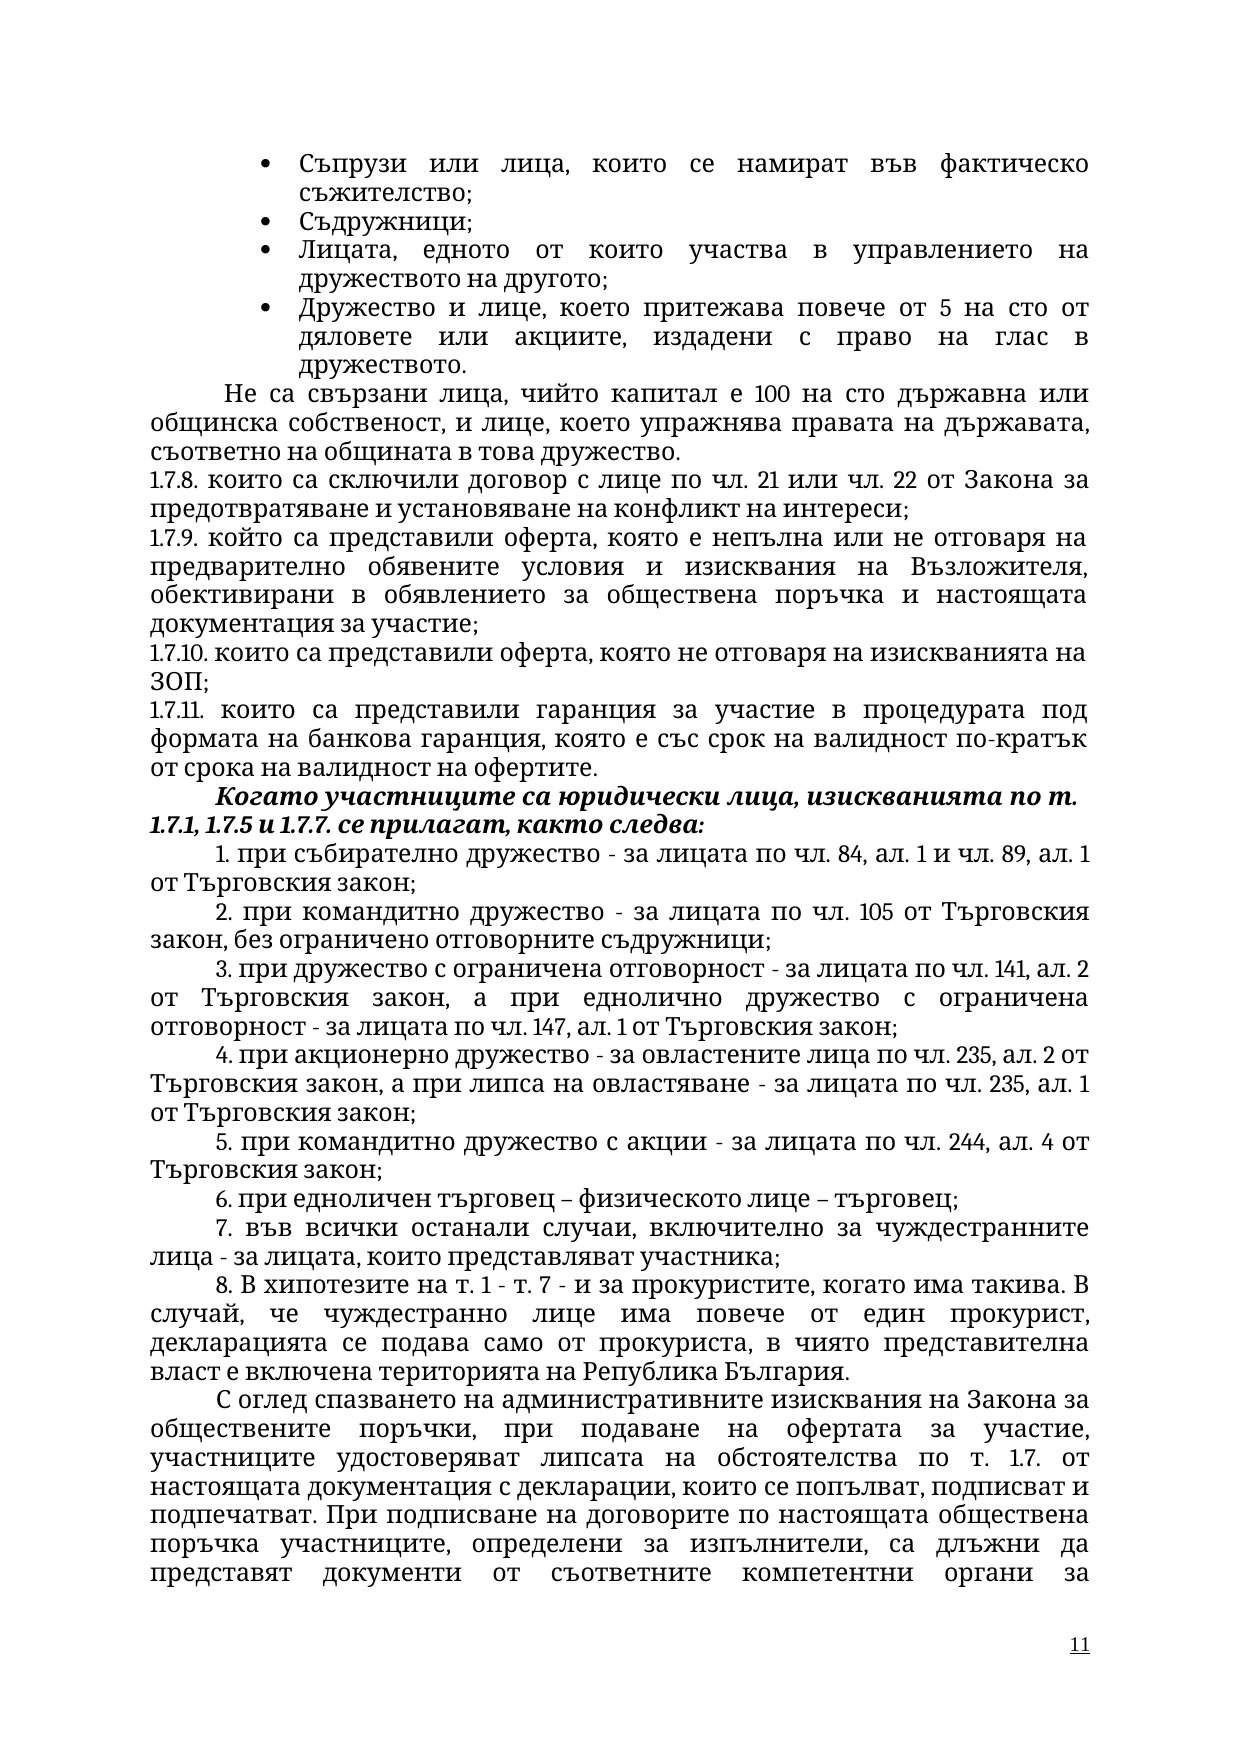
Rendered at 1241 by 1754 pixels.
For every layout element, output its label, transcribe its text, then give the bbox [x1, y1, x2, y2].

text 1.7.11. които са представили гаранция за участие в процедурата под формата на банкова гаранция, която е със срок на валидност по-кратък от срока на валидност на офертите. [150, 696, 1088, 782]
list Лицата, едното от които участва в управлението на дружеството на другото; [261, 236, 1090, 294]
text 2. при командитно дружество - за лицата по чл. 105 от Търговския закон, без ограничено отговорните съдружници; [150, 897, 1090, 955]
text 7. във всички останали случаи, включително за чуждестранните лица - за лицата, които представляват участника; [150, 1214, 1090, 1271]
text 8. В хипотезите на т. 1 - т. 7 - и за прокуристите, когато има такива. В случай, че чуждестранно лице има повече от един прокурист, декларацията се подава само от прокуриста, в чиято представителна власт е включена територията на Република България. [150, 1271, 1090, 1386]
list Съдружници; [261, 207, 1090, 236]
text 1.7.9. който са представили оферта, която е непълна или не отговаря на предварително обявените условия и изисквания на Възложителя, обективирани в обявлението за обществена поръчка и настоящата документация за участие; [150, 524, 1088, 639]
text Когато участниците са юридически лица, изискванията по т. 1.7.1, 1.7.5 и 1.7.7. се прилагат, както следва: [150, 782, 1078, 840]
text 4. при акционерно дружество - за овластените лица по чл. 235, ал. 2 от Търговския закон, а при липса на овластяване - за лицата по чл. 235, ал. 1 от Търговския закон; [150, 1041, 1090, 1127]
list Дружество и лице, което притежава повече от 5 на сто от дяловете или акциите, издадени с право на глас в дружеството. [261, 294, 1090, 380]
text 1. при събирателно дружество - за лицата по чл. 84, ал. 1 и чл. 89, ал. 1 от Търговския закон; [150, 840, 1090, 897]
text 3. при дружество с ограничена отговорност - за лицата по чл. 141, ал. 2 от Търговския закон, а при еднолично дружество с ограничена отговорност - за лицата по чл. 147, ал. 1 от Търговския закон; [150, 955, 1090, 1041]
text 1.7.8. които са сключили договор с лице по чл. 21 или чл. 22 от Закона за предотвратяване и установяване на конфликт на интереси; [150, 466, 1090, 524]
text 1.7.10. които са представили оферта, която не отговаря на изискванията на ЗОП; [150, 639, 1088, 696]
text 5. при командитно дружество с акции - за лицата по чл. 244, ал. 4 от Търговския закон; [150, 1127, 1090, 1185]
text 6. при едноличен търговец – физическото лице – търговец; [150, 1185, 1090, 1214]
list Съпрузи или лица, които се намират във фактическо съжителство; [261, 150, 1090, 207]
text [150, 1386, 1090, 1587]
text Не са свързани лица, чийто капитал е 100 на сто държавна или общинска собственост, и лице, което упражнява правата на държавата, съответно на общината в това дружество. [150, 380, 1090, 466]
